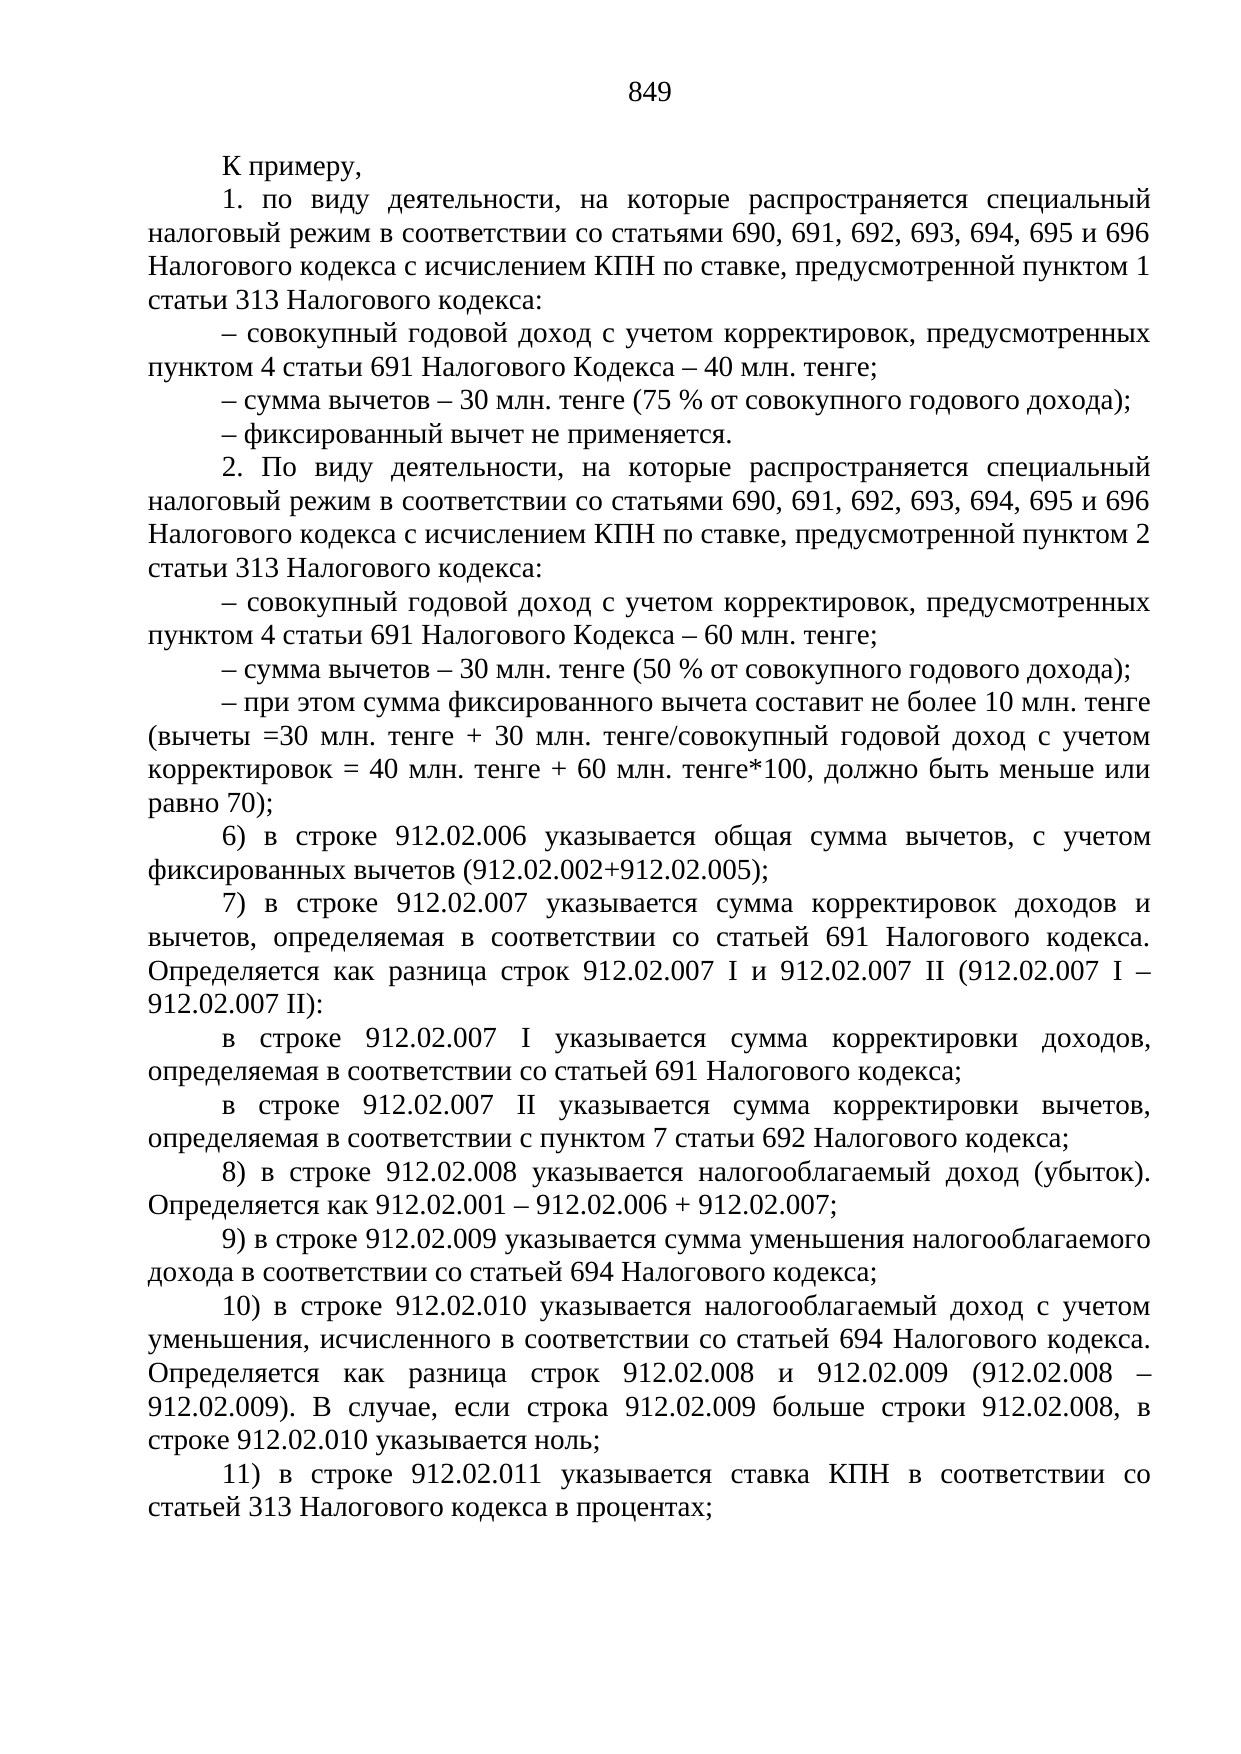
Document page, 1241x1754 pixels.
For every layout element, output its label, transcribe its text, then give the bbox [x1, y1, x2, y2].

text – сумма вычетов – 30 млн. тенге (75 % от совокупного годового дохода); [148, 382, 1152, 416]
text 9) в строке 912.02.009 указывается сумма уменьшения налогооблагаемого дохода в соответствии со статьей 694 Налогового кодекса; [148, 1221, 1152, 1288]
text К примеру, [148, 148, 1152, 181]
text 7) в строке 912.02.007 указывается сумма корректировок доходов и вычетов, определяемая в соответствии со статьей 691 Налогового кодекса. Определяется как разница строк 912.02.007 I и 912.02.007 II (912.02.007 I – 912.02.007 II): [148, 886, 1152, 1020]
text 8) в строке 912.02.008 указывается налогооблагаемый доход (убыток). Определяется как 912.02.001 – 912.02.006 + 912.02.007; [148, 1154, 1152, 1221]
text – фиксированный вычет не применяется. [148, 416, 1152, 449]
text – при этом сумма фиксированного вычета составит не более 10 млн. тенге (вычеты =30 млн. тенге + 30 млн. тенге/совокупный годовой доход с учетом корректировок = 40 млн. тенге + 60 млн. тенге*100, должно быть меньше или равно 70); [148, 684, 1152, 818]
text в строке 912.02.007 I указывается сумма корректировки доходов, определяемая в соответствии со статьей 691 Налогового кодекса; [148, 1020, 1152, 1087]
text 6) в строке 912.02.006 указывается общая сумма вычетов, с учетом фиксированных вычетов (912.02.002+912.02.005); [148, 818, 1152, 886]
text – совокупный годовой доход с учетом корректировок, предусмотренных пунктом 4 статьи 691 Налогового Кодекса – 60 млн. тенге; [148, 584, 1152, 651]
text 11) в строке 912.02.011 указывается ставка КПН в соответствии со статьей 313 Налогового кодекса в процентах; [148, 1456, 1152, 1523]
text – сумма вычетов – 30 млн. тенге (50 % от совокупного годового дохода); [148, 651, 1152, 684]
text 2. По виду деятельности, на которые распространяется специальный налоговый режим в соответствии со статьями 690, 691, 692, 693, 694, 695 и 696 Налогового кодекса с исчислением КПН по ставке, предусмотренной пунктом 2 статьи 313 Налогового кодекса: [148, 449, 1152, 584]
text – совокупный годовой доход с учетом корректировок, предусмотренных пунктом 4 статьи 691 Налогового Кодекса – 40 млн. тенге; [148, 315, 1152, 382]
text в строке 912.02.007 II указывается сумма корректировки вычетов, определяемая в соответствии с пунктом 7 статьи 692 Налогового кодекса; [148, 1087, 1152, 1154]
text 1. по виду деятельности, на которые распространяется специальный налоговый режим в соответствии со статьями 690, 691, 692, 693, 694, 695 и 696 Налогового кодекса с исчислением КПН по ставке, предусмотренной пунктом 1 статьи 313 Налогового кодекса: [148, 181, 1152, 315]
text 10) в строке 912.02.010 указывается налогооблагаемый доход с учетом уменьшения, исчисленного в соответствии со статьей 694 Налогового кодекса. Определяется как разница строк 912.02.008 и 912.02.009 (912.02.008 – 912.02.009). В случае, если строка 912.02.009 больше строки 912.02.008, в строке 912.02.010 указывается ноль; [148, 1288, 1152, 1456]
